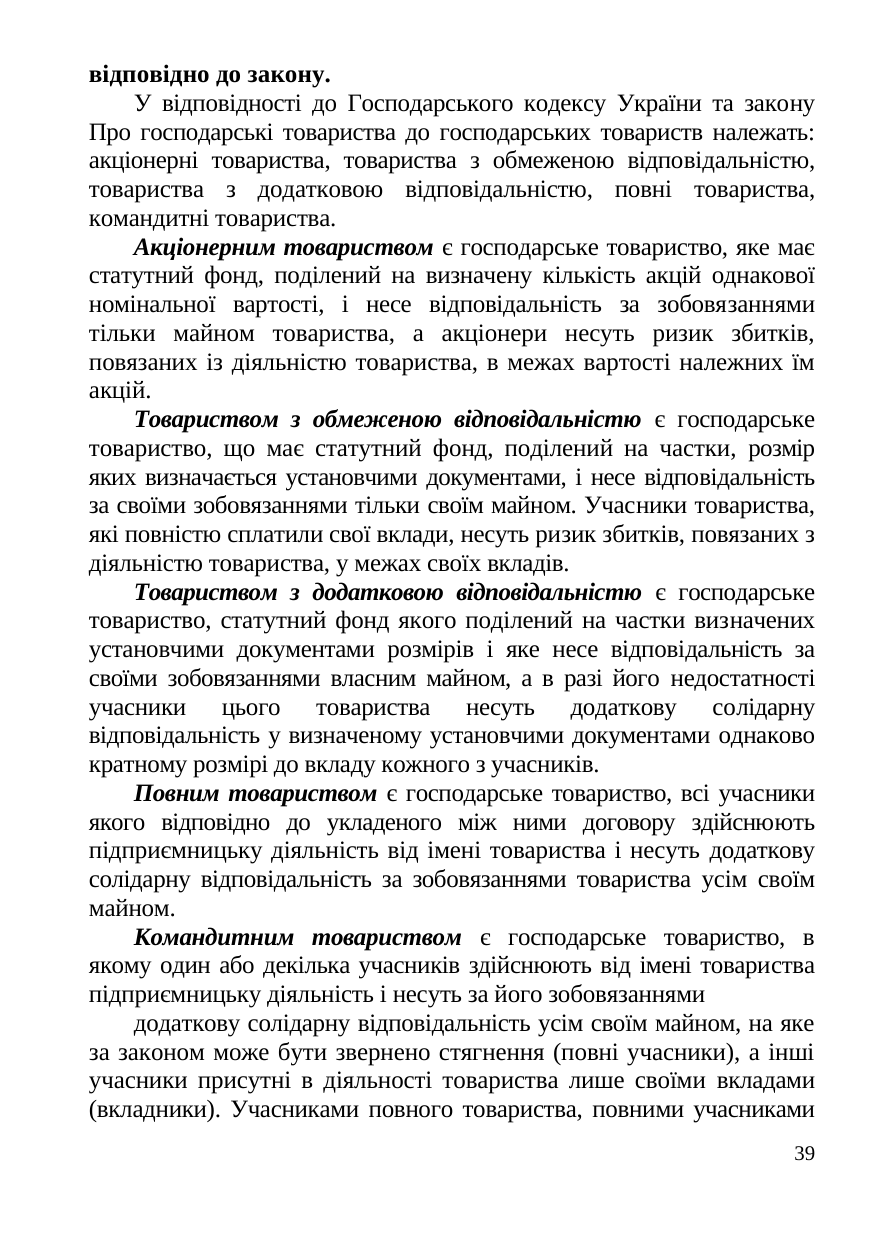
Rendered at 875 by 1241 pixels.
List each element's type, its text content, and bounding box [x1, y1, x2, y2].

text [89, 59, 815, 88]
text Товариством з обмеженою відповідальністю є господарське товариство, що має статутний фонд, поділений на частки, розмір яких визначається установчими документами, і несе відповідальність за своїми зобовязаннями тільки своїм майном. Учасники товариства, які повністю сплатили свої вклади, несуть ризик збитків, повязаних з діяльністю товариства, у межах своїх вкладів. [89, 404, 815, 577]
text Товариством з додатковою відповідальністю є господарське товариство, статутний фонд якого поділений на частки визначених установчими документами розмірів і яке несе відповідальність за своїми зобовязаннями власним майном, а в разі його недостатності учасники цього товариства несуть додаткову солідарну відповідальність у визначеному установчими документами однаково кратному розмірі до вкладу кожного з учасників. [89, 577, 815, 778]
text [89, 1008, 815, 1123]
text Акціонерним товариством є господарське товариство, яке має статутний фонд, поділений на визначену кількість акцій однакової номінальної вартості, і несе відповідальність за зобовязаннями тільки майном товариства, а акціонери несуть ризик збитків, повязаних із діяльністю товариства, в межах вартості належних їм акцій. [89, 232, 815, 404]
text Повним товариством є господарське товариство, всі учасники якого відповідно до укладеного між ними договору здійснюють підприємницьку діяльність від імені товариства і несуть додаткову солідарну відповідальність за зобовязаннями товариства усім своїм майном. [89, 778, 815, 922]
text Командитним товариством є господарське товариство, в якому один або декілька учасників здійснюють від імені товариства підприємницьку діяльність і несуть за його зобовязаннями [89, 922, 815, 1008]
text У відповідності до Господарського кодексу України та закону Про господарські товариства до господарських товариств належать: акціонерні товариства, товариства з обмеженою відповідальністю, товариства з додатковою відповідальністю, повні товариства, командитні товариства. [89, 88, 815, 232]
